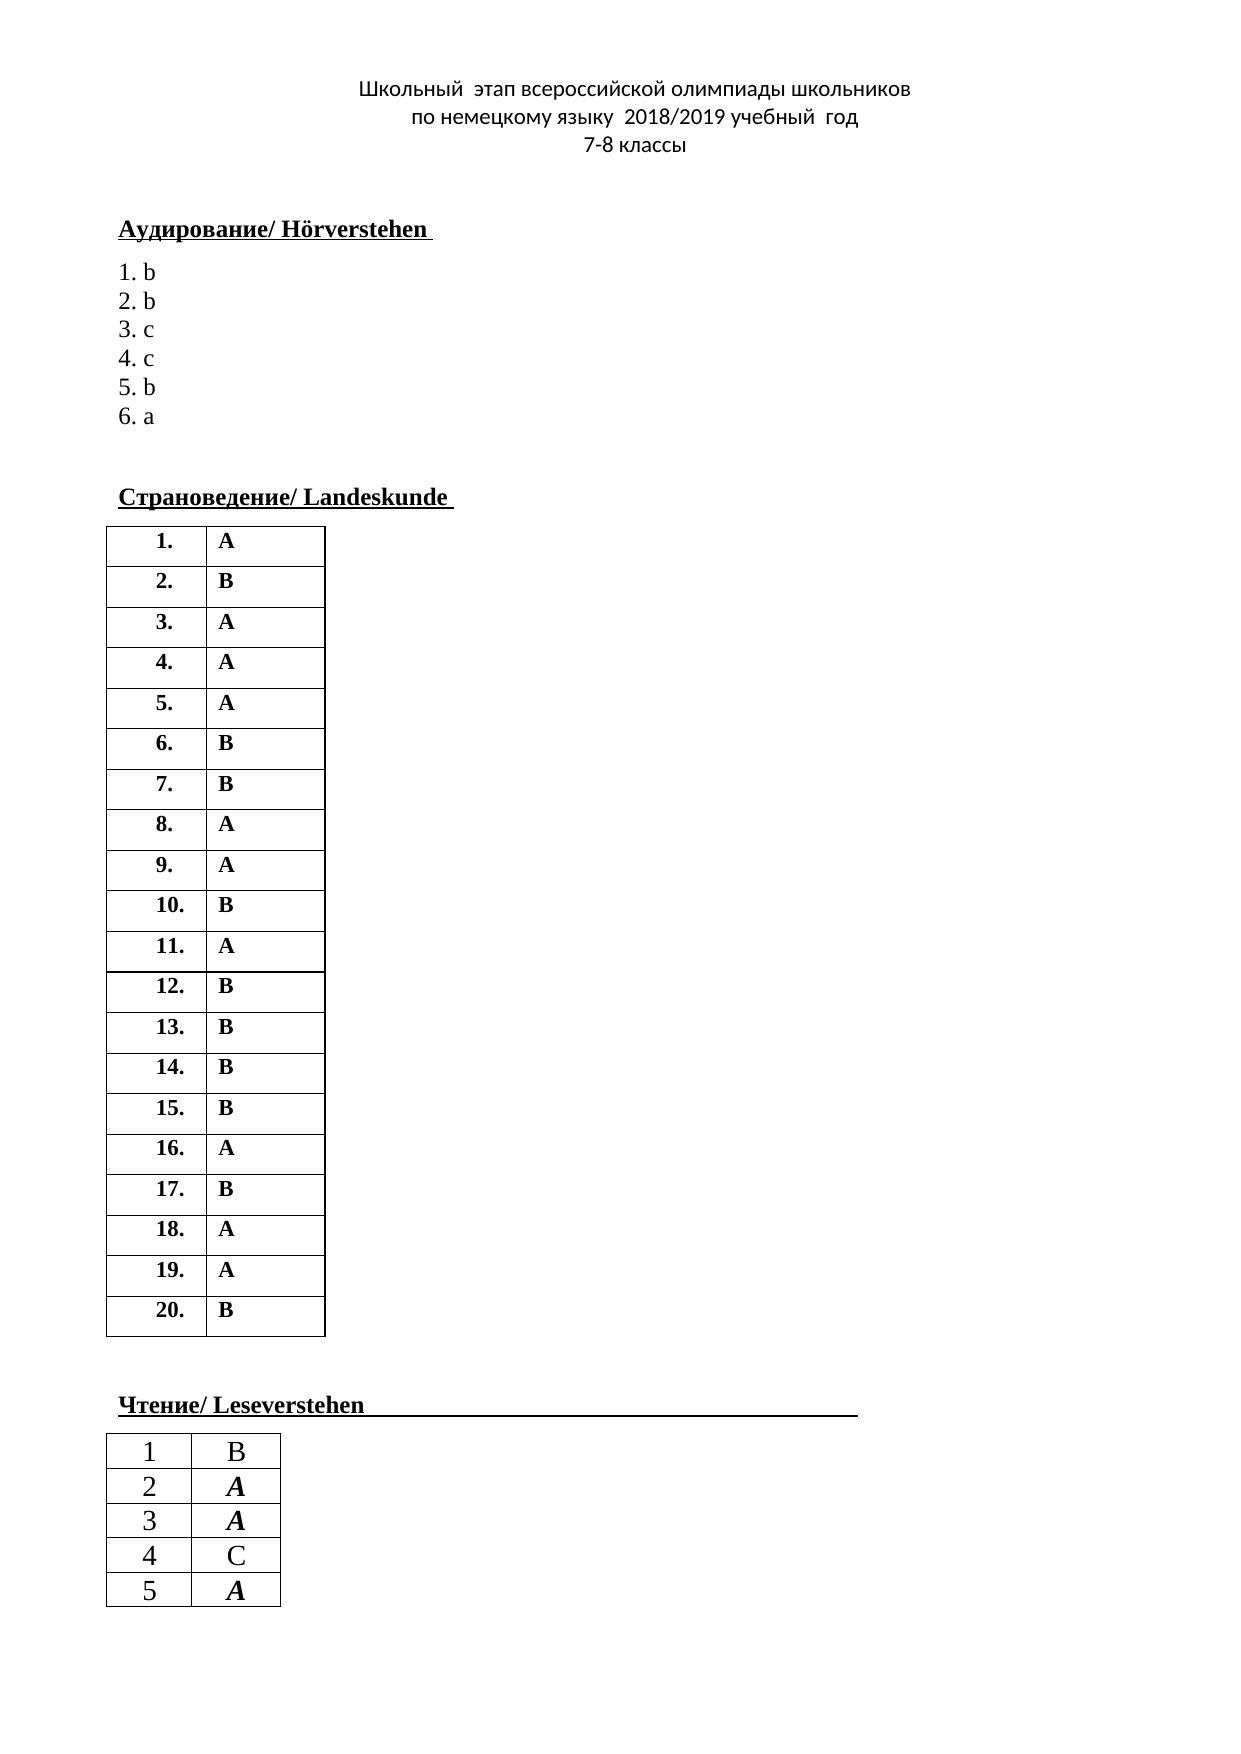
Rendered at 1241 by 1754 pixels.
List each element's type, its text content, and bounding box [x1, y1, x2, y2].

table_cell [107, 1175, 206, 1214]
table_cell B [207, 891, 324, 931]
table_cell А [192, 1573, 280, 1606]
table_cell B [207, 1054, 324, 1093]
table_cell [107, 608, 206, 647]
table_cell B [207, 1094, 324, 1133]
text 3. c [118, 314, 1152, 343]
table_cell B [207, 1013, 324, 1052]
table_cell B [207, 729, 324, 769]
table_cell B [207, 973, 324, 1012]
table_cell B [207, 1175, 324, 1214]
table_header B [192, 1434, 280, 1468]
text Страноведение/ Landeskunde [118, 482, 1152, 511]
table_cell A [207, 932, 324, 971]
table_cell A [207, 1135, 324, 1174]
table_cell [107, 973, 206, 1012]
table_cell [107, 770, 206, 809]
text 2. b [118, 286, 1152, 314]
text Чтение/ Leseverstehen [118, 1390, 1152, 1419]
table_cell А [192, 1469, 280, 1502]
table_cell [107, 1135, 206, 1174]
table_cell [107, 851, 206, 890]
table_cell [107, 1054, 206, 1093]
table_cell [107, 932, 206, 971]
table_cell B [207, 770, 324, 809]
table_cell [107, 1094, 206, 1133]
table_cell A [207, 1256, 324, 1296]
text Аудирование/ Hörverstehen [118, 214, 1152, 243]
table_cell [107, 729, 206, 769]
table_cell [107, 689, 206, 728]
table_cell B [207, 1297, 324, 1336]
table_cell A [207, 689, 324, 728]
table_cell [107, 1013, 206, 1052]
table_cell [107, 567, 206, 607]
table_header A [207, 527, 324, 566]
table_cell [107, 1297, 206, 1336]
text 5. b [118, 372, 1152, 401]
table_cell [107, 891, 206, 931]
table_cell A [207, 851, 324, 890]
table_header 1 [107, 1434, 191, 1468]
table_header [107, 527, 206, 566]
table_cell A [207, 810, 324, 850]
table_cell 3 [107, 1504, 191, 1537]
table_cell 4 [107, 1538, 191, 1572]
text 4. c [118, 343, 1152, 372]
table_cell C [192, 1538, 280, 1572]
table_cell [107, 1216, 206, 1255]
table_cell A [207, 1216, 324, 1255]
table_cell A [207, 648, 324, 688]
table_cell [107, 1256, 206, 1296]
table_cell [107, 648, 206, 688]
table_cell 2 [107, 1469, 191, 1502]
table_cell [107, 810, 206, 850]
table_cell А [192, 1504, 280, 1537]
table_cell B [207, 567, 324, 607]
text 1. b [118, 257, 1152, 286]
table_cell 5 [107, 1573, 191, 1606]
table_cell A [207, 608, 324, 647]
